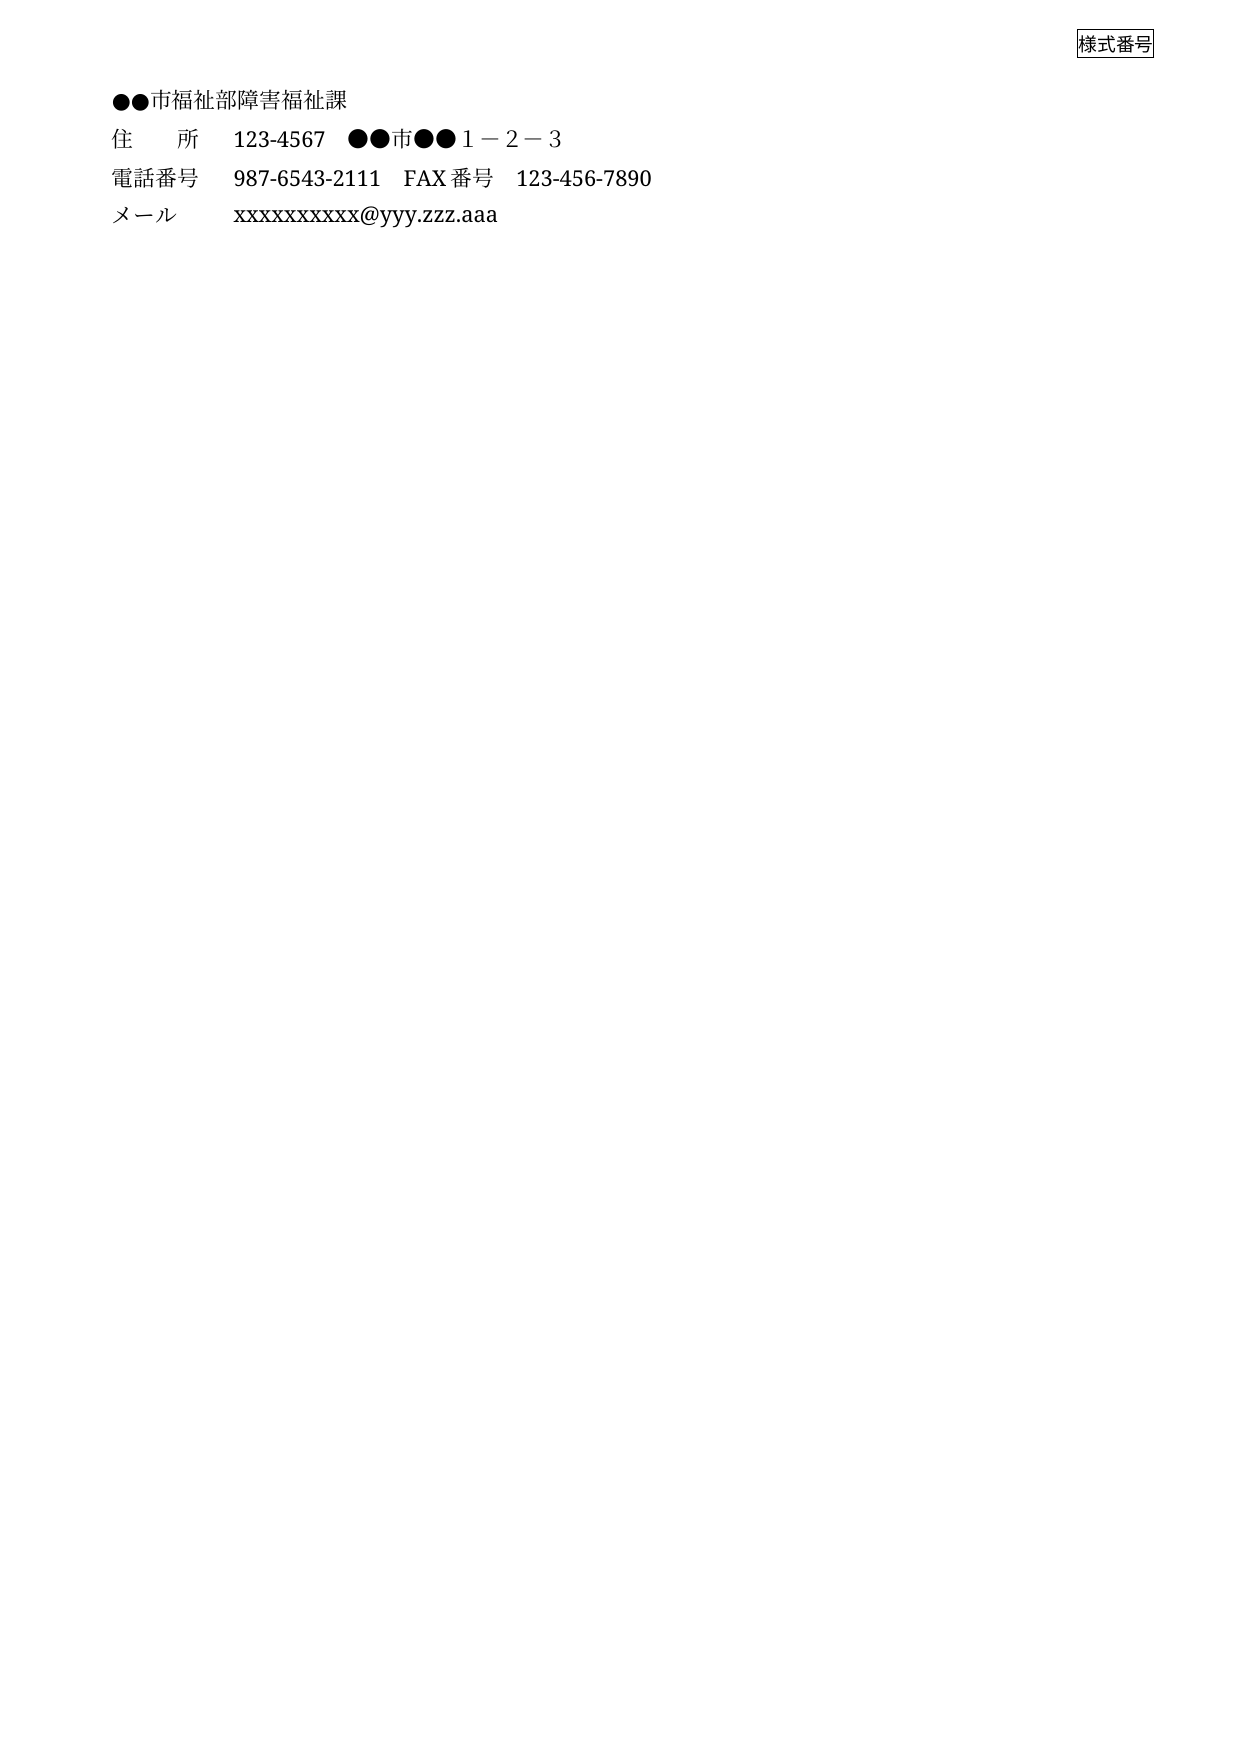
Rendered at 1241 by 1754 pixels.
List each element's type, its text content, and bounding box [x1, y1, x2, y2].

table_cell ●●市福祉部障害福祉課 [100, 80, 986, 118]
table_cell 123-4567 ●●市●●１－２－３ [233, 118, 986, 157]
table_cell 987-6543-2111 FAX番号 123-456-7890 xxxxxxxxxx@yyy.zzz.aaa [233, 157, 986, 233]
table_cell 住 所 [100, 118, 233, 157]
table_cell 電話番号 メール [100, 157, 233, 233]
